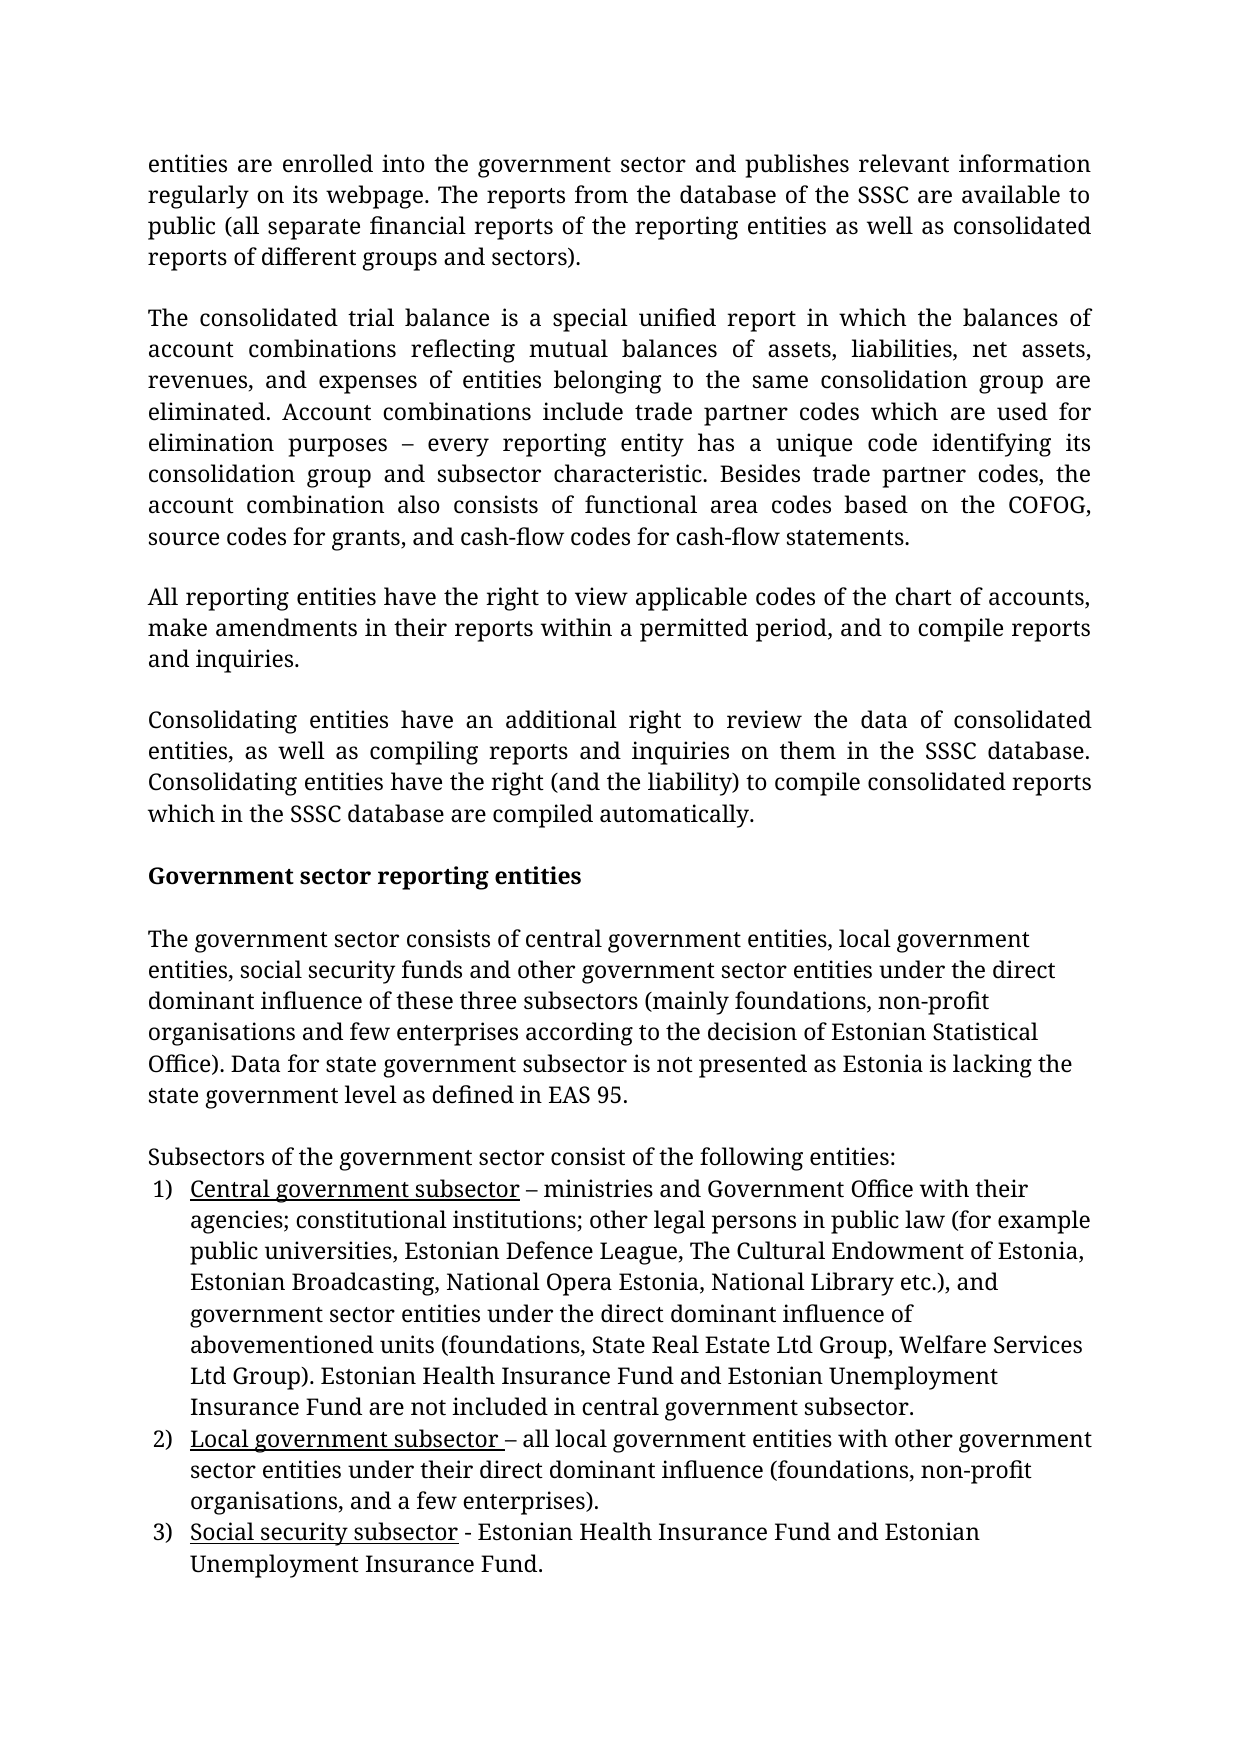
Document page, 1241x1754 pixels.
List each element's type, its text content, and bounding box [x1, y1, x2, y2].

list Local government subsector – all local government entities with other government sector entities under their direct dominant influence (foundations, non-profit organisations, and a few enterprises). [152, 1423, 1093, 1516]
text Government sector reporting entities [148, 860, 1093, 891]
text The consolidated trial balance is a special unified report in which the balances of account combinations reflecting mutual balances of assets, liabilities, net assets, revenues, and expenses of entities belonging to the same consolidation group are eliminated. Account combinations include trade partner codes which are used for elimination purposes – every reporting entity has a unique code identifying its consolidation group and subsector characteristic. Besides trade partner codes, the account combination also consists of functional area codes based on the COFOG, source codes for grants, and cash-flow codes for cash-flow statements. [148, 302, 1093, 552]
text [148, 148, 1093, 273]
text All reporting entities have the right to view applicable codes of the chart of accounts, make amendments in their reports within a permitted period, and to compile reports and inquiries. [148, 581, 1093, 675]
text Consolidating entities have an additional right to review the data of consolidated entities, as well as compiling reports and inquiries on them in the SSSC database. Consolidating entities have the right (and the liability) to compile consolidated reports which in the SSSC database are compiled automatically. [148, 704, 1093, 829]
text The government sector consists of central government entities, local government entities, social security funds and other government sector entities under the direct dominant influence of these three subsectors (mainly foundations, non-profit organisations and few enterprises according to the decision of Estonian Statistical Office). Data for state government subsector is not presented as Estonia is lacking the state government level as defined in EAS 95. [148, 923, 1093, 1110]
list Social security subsector - Estonian Health Insurance Fund and Estonian Unemployment Insurance Fund. [152, 1516, 1093, 1579]
list Central government subsector – ministries and Government Office with their agencies; constitutional institutions; other legal persons in public law (for example public universities, Estonian Defence League, The Cultural Endowment of Estonia, Estonian Broadcasting, National Opera Estonia, National Library etc.), and government sector entities under the direct dominant influence of abovementioned units (foundations, State Real Estate Ltd Group, Welfare Services Ltd Group). Estonian Health Insurance Fund and Estonian Unemployment Insurance Fund are not included in central government subsector. [152, 1173, 1093, 1423]
text Subsectors of the government sector consist of the following entities: [148, 1141, 1093, 1173]
